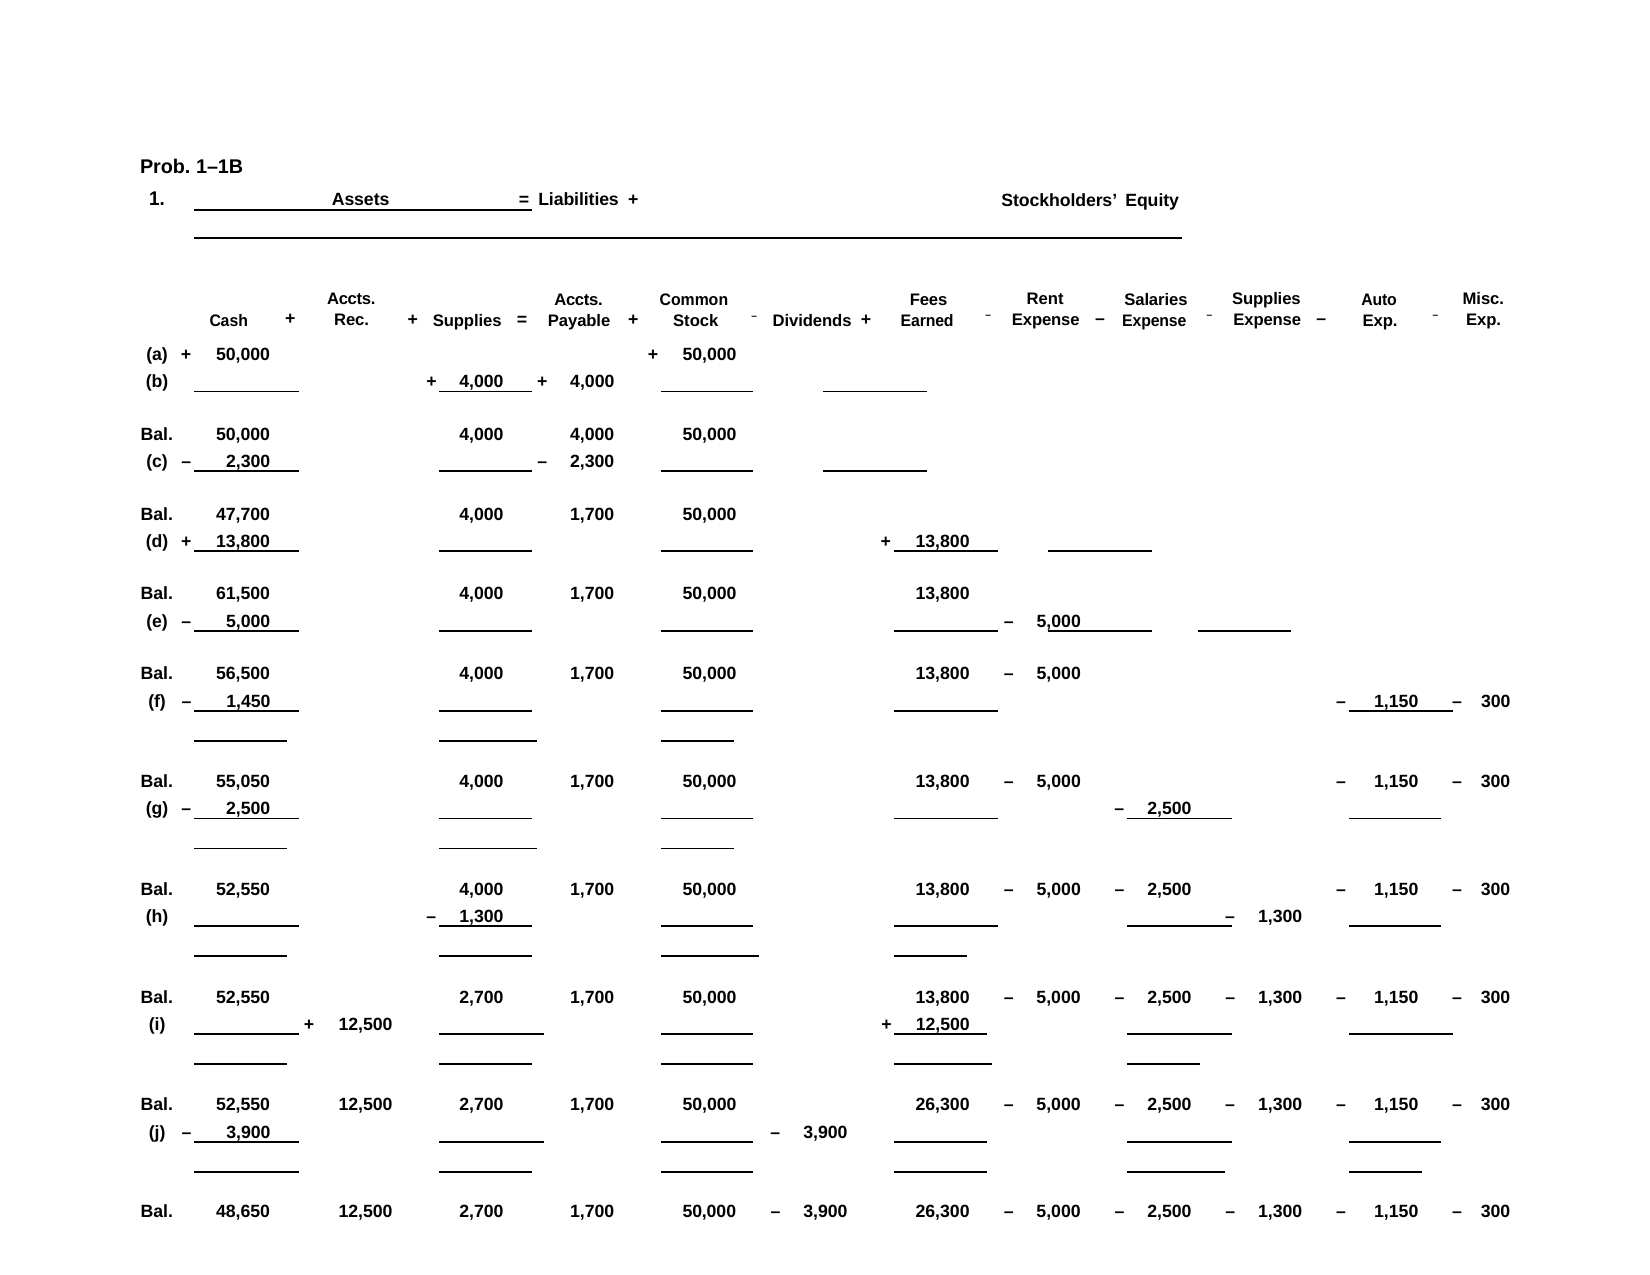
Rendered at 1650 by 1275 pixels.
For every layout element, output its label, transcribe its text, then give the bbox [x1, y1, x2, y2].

text Stockholders’ Equity [1001, 189, 1533, 210]
text (f) – 1,450 – 1,150 – 300 [148, 690, 1533, 711]
text (h) – 1,300 – 1,300 [146, 906, 1333, 926]
text Auto Exp. [1361, 289, 1398, 329]
text Bal. 47,700 4,000 1,700 50,000 [140, 503, 1533, 524]
text Bal. 48,650 12,500 2,700 1,700 50,000 – 3,900 26,300 – 5,000 – 2,500 – 1,300 – 1,150 – 300 [140, 1200, 1533, 1221]
text (i) + 12,500 + 12,500 [148, 1014, 1533, 1034]
text Accts. Payable + [548, 289, 639, 330]
text (a) + 50,000 + 50,000 [146, 344, 1533, 364]
list Expense – [1206, 308, 1327, 329]
text Bal. 52,550 2,700 1,700 50,000 13,800 – 5,000 – 2,500 – 1,300 – 1,150 – 300 [140, 986, 1533, 1007]
text (d) + 13,800 + 13,800 [146, 531, 1533, 551]
text (e) – 5,000 – 5,000 [146, 611, 1533, 631]
text + Supplies = [407, 308, 528, 330]
text (b) + 4,000 + 4,000 [146, 371, 1533, 392]
text 1. Assets = Liabilities + [149, 187, 640, 209]
list Dividends + [751, 308, 872, 330]
text Cash [209, 311, 249, 330]
text Bal. 50,000 4,000 4,000 50,000 [140, 423, 1533, 444]
text (g) – 2,500 – 2,500 [146, 798, 1333, 818]
text Prob. 1–1B [140, 154, 640, 177]
text (c) – 2,300 – 2,300 [146, 451, 1533, 471]
text Supplies [1206, 289, 1327, 308]
list Expense – [984, 308, 1105, 329]
text Salaries Expense [1122, 289, 1189, 329]
text Bal. 61,500 4,000 1,700 50,000 13,800 [140, 583, 1533, 603]
text Misc. [1462, 289, 1533, 308]
text Bal. 56,500 4,000 1,700 50,000 13,800 – 5,000 [140, 663, 1533, 683]
text Bal. 55,050 4,000 1,700 50,000 13,800 – 5,000 – 1,150 – 300 [140, 771, 1533, 791]
text + Rec. [285, 308, 376, 329]
text Accts. [327, 289, 376, 308]
text Rent [985, 289, 1105, 308]
text Bal. 52,550 12,500 2,700 1,700 50,000 26,300 – 5,000 – 2,500 – 1,300 – 1,150 – 300 [140, 1094, 1533, 1114]
text Common Stock [659, 289, 731, 329]
text Bal. 52,550 4,000 1,700 50,000 13,800 – 5,000 – 2,500 – 1,150 – 300 [140, 878, 1533, 899]
text Fees Earned [900, 289, 956, 329]
text (j) – 3,900 – 3,900 [148, 1122, 1533, 1142]
list Exp. [1432, 308, 1533, 329]
